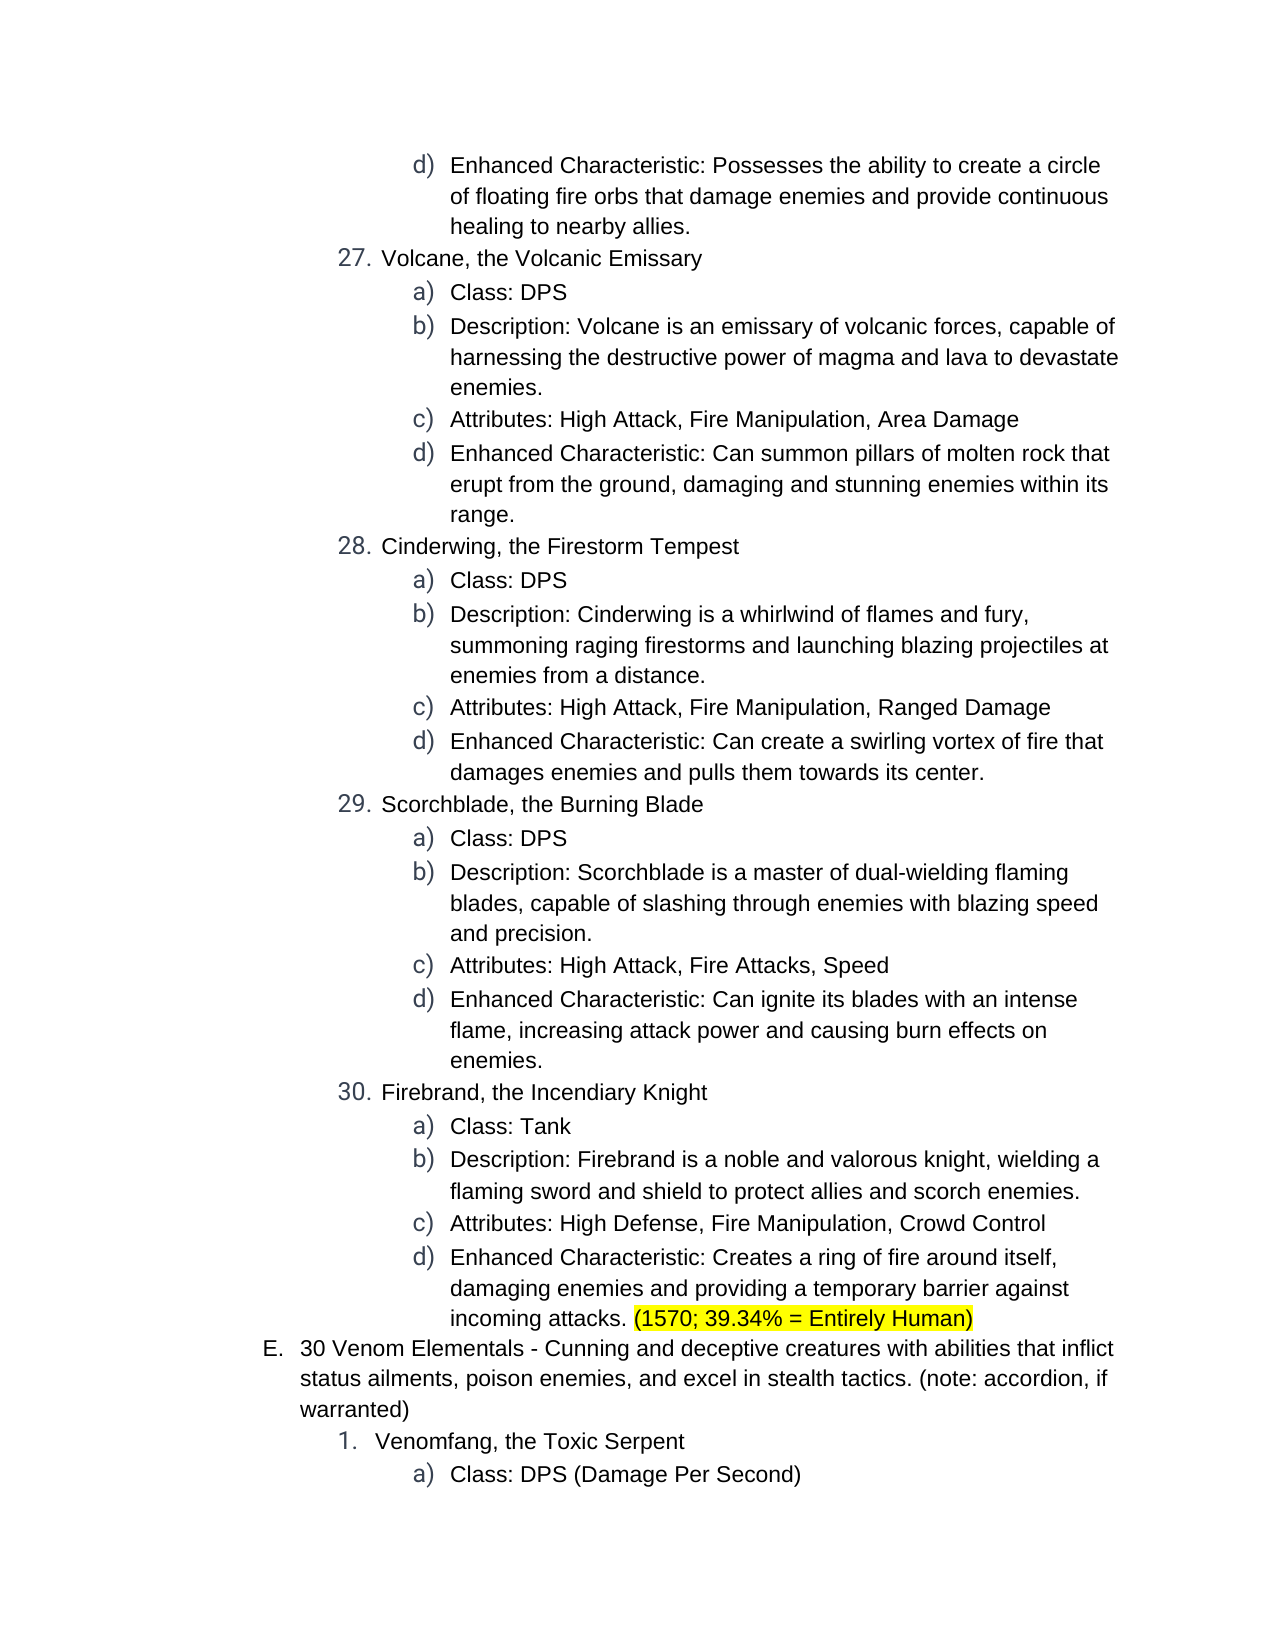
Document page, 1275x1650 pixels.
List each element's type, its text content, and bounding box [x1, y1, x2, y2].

list Enhanced Characteristic: Can create a swirling vortex of fire that damages enemies and pulls them towards its center. [412, 726, 1125, 786]
list Class: DPS [412, 565, 1125, 594]
list Class: DPS (Damage Per Second) [412, 1459, 1125, 1489]
list Scorchblade, the Burning Blade [337, 789, 1125, 819]
list Cinderwing, the Firestorm Tempest [337, 532, 1125, 561]
list Firebrand, the Incendiary Knight [337, 1077, 1125, 1107]
list Description: Firebrand is a noble and valorous knight, wielding a flaming sword and shield to protect allies and scorch enemies. [412, 1145, 1125, 1204]
list Attributes: High Attack, Fire Manipulation, Area Damage [412, 404, 1125, 434]
list Enhanced Characteristic: Can summon pillars of molten rock that erupt from the ground, damaging and stunning enemies within its range. [412, 438, 1125, 528]
list Enhanced Characteristic: Creates a ring of fire around itself, damaging enemies and providing a temporary barrier against incoming attacks. (1570; 39.34% = Entirely Human) [412, 1242, 1125, 1331]
list Description: Cinderwing is a whirlwind of flames and fury, summoning raging firestorms and launching blazing projectiles at enemies from a distance. [412, 599, 1125, 688]
list Enhanced Characteristic: Can ignite its blades with an intense flame, increasing attack power and causing burn effects on enemies. [412, 984, 1125, 1073]
list Class: DPS [412, 277, 1125, 306]
list Venomfang, the Toxic Serpent [337, 1426, 1125, 1455]
list Class: Tank [412, 1111, 1125, 1140]
list Description: Scorchblade is a master of dual-wielding flaming blades, capable of slashing through enemies with blazing speed and precision. [412, 857, 1125, 946]
list Volcane, the Volcanic Emissary [337, 243, 1125, 273]
list Attributes: High Defense, Fire Manipulation, Crowd Control [412, 1208, 1125, 1237]
list Class: DPS [412, 823, 1125, 852]
list Description: Volcane is an emissary of volcanic forces, capable of harnessing the destructive power of magma and lava to devastate enemies. [412, 311, 1125, 401]
list 30 Venom Elementals - Cunning and deceptive creatures with abilities that inflict status ailments, poison enemies, and excel in stealth tactics. (note: accordion, if warranted) [262, 1335, 1125, 1422]
list Enhanced Characteristic: Possesses the ability to create a circle of floating fire orbs that damage enemies and provide continuous healing to nearby allies. [412, 150, 1125, 240]
list Attributes: High Attack, Fire Attacks, Speed [412, 950, 1125, 979]
list Attributes: High Attack, Fire Manipulation, Ranged Damage [412, 692, 1125, 722]
